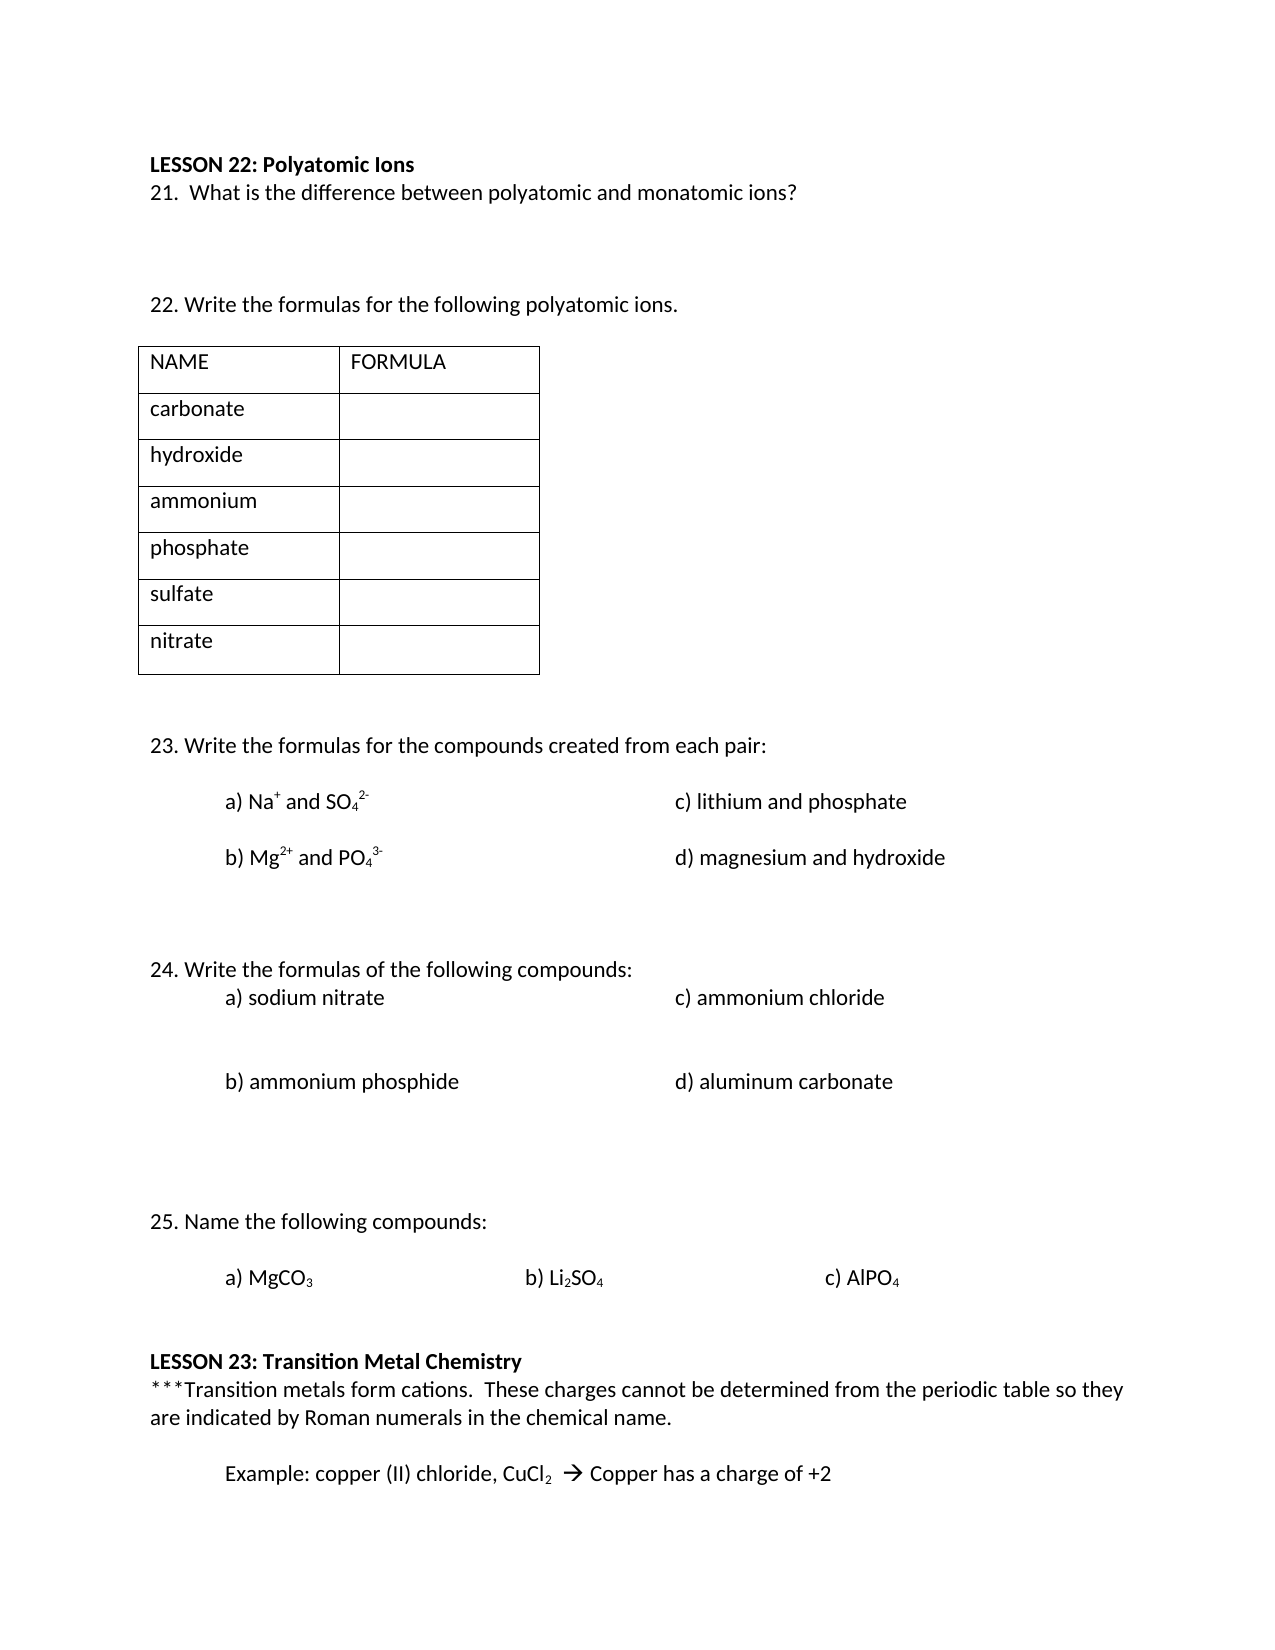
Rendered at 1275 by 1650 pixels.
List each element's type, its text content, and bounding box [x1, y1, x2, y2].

table_cell nitrate [139, 626, 339, 674]
text a) Na+ and SO42- c) lithium and phosphate [150, 787, 1125, 815]
text b) Mg2+ and PO43- d) magnesium and hydroxide [150, 843, 1125, 871]
text 23. Write the formulas for the compounds created from each pair: [150, 731, 1125, 759]
table_cell hydroxide [139, 440, 339, 486]
table_cell [340, 487, 539, 532]
table_cell [340, 440, 539, 486]
text 25. Name the following compounds: [150, 1207, 1125, 1235]
table_header FORMULA [340, 347, 539, 393]
text 24. Write the formulas of the following compounds: [150, 955, 1125, 983]
table_cell [340, 626, 539, 674]
table_header NAME [139, 347, 339, 393]
text 21. What is the difference between polyatomic and monatomic ions? [150, 178, 1125, 206]
table_cell [340, 580, 539, 625]
text 22. Write the formulas for the following polyatomic ions. [150, 290, 1125, 318]
text ***Transition metals form cations. These charges cannot be determined from the periodic table so they are indicated by Roman numerals in the chemical name. [150, 1375, 1125, 1431]
text Example: copper (II) chloride, CuCl2 Copper has a charge of +2 [150, 1459, 1125, 1487]
table_cell [340, 533, 539, 578]
text a) sodium nitrate c) ammonium chloride [150, 983, 1125, 1011]
text b) ammonium phosphide d) aluminum carbonate [150, 1067, 1125, 1095]
table_cell phosphate [139, 533, 339, 578]
text LESSON 23: Transition Metal Chemistry [150, 1347, 1125, 1375]
table_cell sulfate [139, 580, 339, 625]
text a) MgCO3 b) Li2SO4 c) AlPO4 [150, 1263, 1125, 1291]
table_cell ammonium [139, 487, 339, 532]
table_cell [340, 394, 539, 439]
text LESSON 22: Polyatomic Ions [150, 150, 1125, 178]
table_cell carbonate [139, 394, 339, 439]
